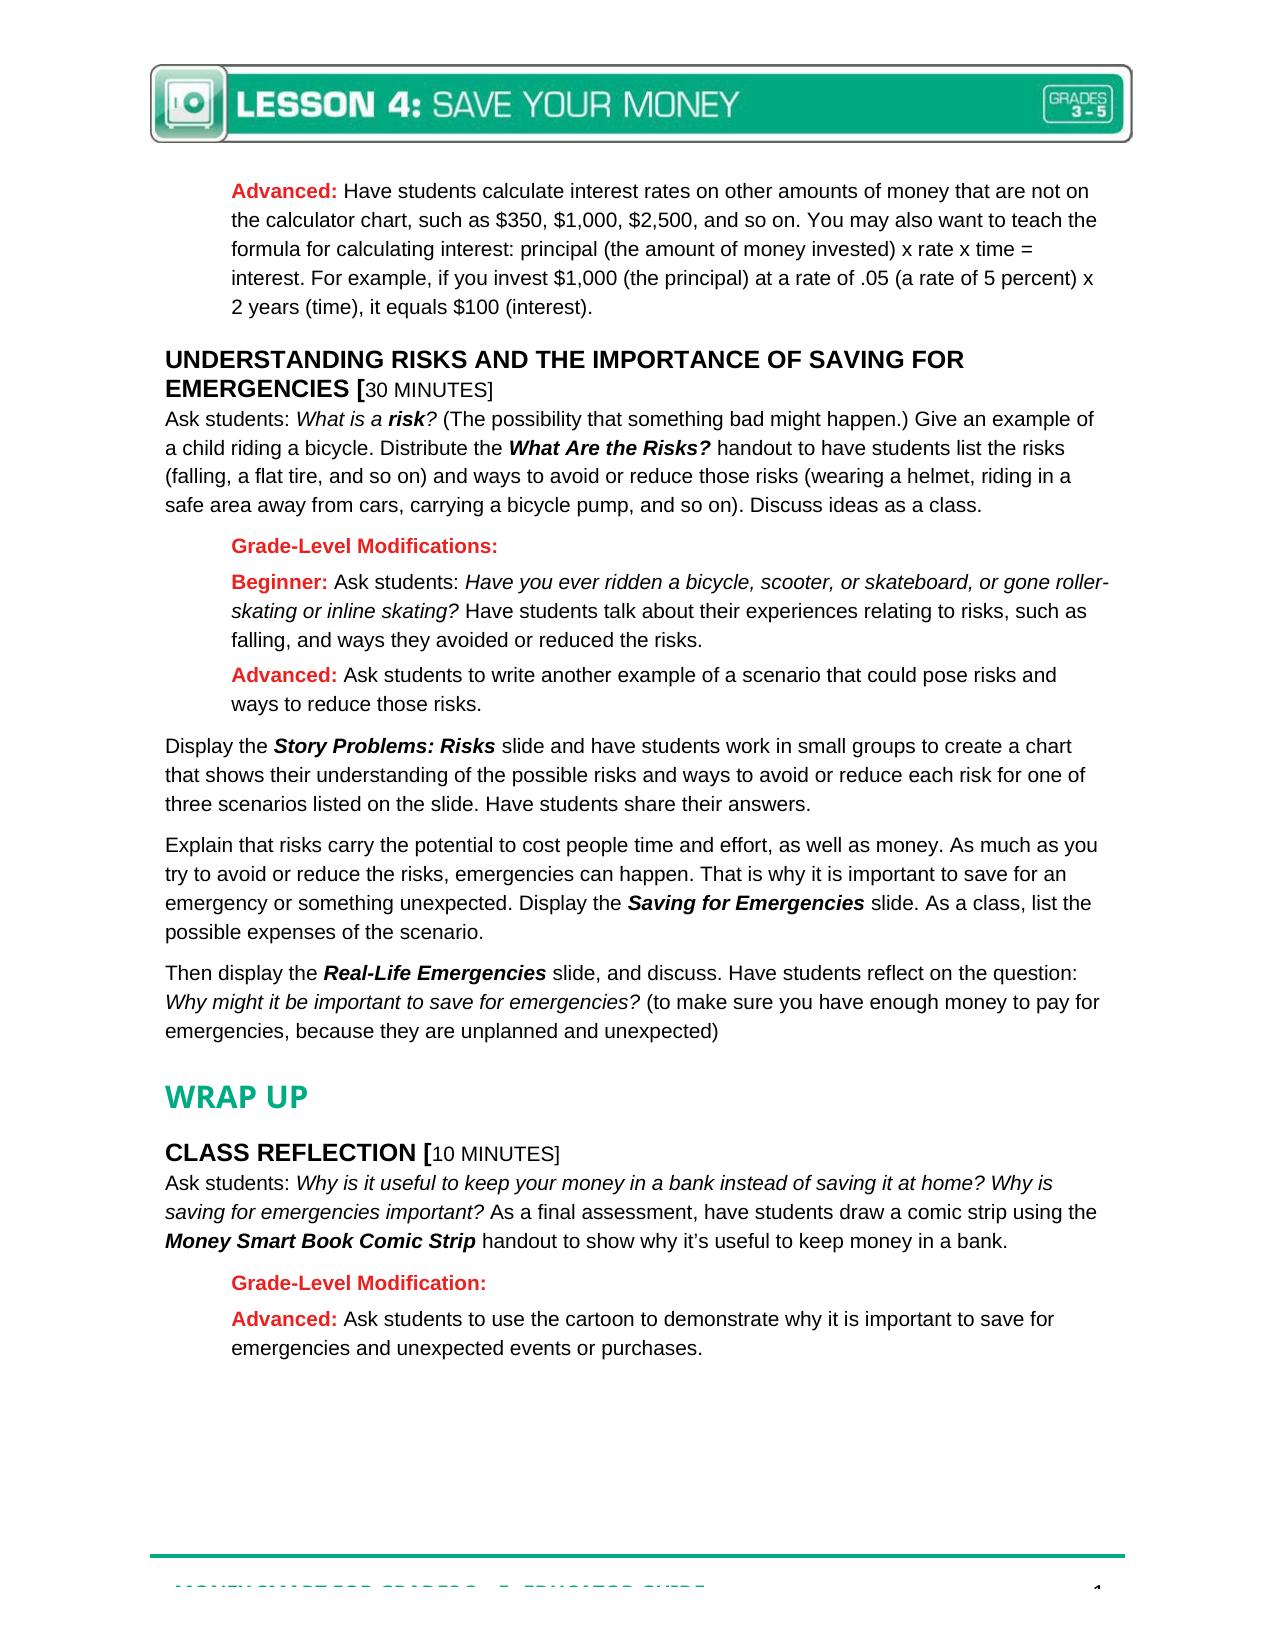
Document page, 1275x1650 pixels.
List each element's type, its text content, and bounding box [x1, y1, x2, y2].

picture [150, 64, 1133, 143]
text Advanced: Have students calculate interest rates on other amounts of money that are not on the calculator chart, such as $350, $1,000, $2,500, and so on. You may also want to teach the formula for calculating interest: principal (the amount of money invested) x rate x time = interest. For example, if you invest $1,000 (the principal) at a rate of .05 (a rate of 5 percent) x 2 years (time), it equals $100 (interest). [231, 179, 1101, 319]
text Display the Story Problems: Risks slide and have students work in small groups to create a chart that shows their understanding of the possible risks and ways to avoid or reduce each risk for one of three scenarios listed on the slide. Have students share their answers. [165, 733, 1101, 815]
subtitle Grade-Level Modification: [231, 1271, 1101, 1295]
text Then display the Real-Life Emergencies slide, and discuss. Have students reflect on the question: Why might it be important to save for emergencies? (to make sure you have enough money to pay for emergencies, because they are unplanned and unexpected) [165, 961, 1102, 1043]
text Ask students: Why is it useful to keep your money in a bank instead of saving it at home? Why is saving for emergencies important? As a final assessment, have students draw a comic strip using the Money Smart Book Comic Strip handout to show why it’s useful to keep money in a bank. [165, 1171, 1112, 1253]
text WRAP UP [165, 1075, 1101, 1118]
text Beginner: Ask students: Have you ever ridden a bicycle, scooter, or skateboard, or gone roller- skating or inline skating? Have students talk about their experiences relating to risks, such as falling, and ways they avoided or reduced the risks. [231, 570, 1112, 652]
text Ask students: What is a risk? (The possibility that something bad might happen.) Give an example of a child riding a bicycle. Distribute the What Are the Risks? handout to have students list the risks (falling, a flat tire, and so on) and ways to avoid or reduce those risks (wearing a helmet, riding in a safe area away from cars, carrying a bicycle pump, and so on). Discuss ideas as a class. [165, 406, 1101, 517]
text Explain that risks carry the potential to cost people time and effort, as well as money. As much as you try to avoid or reduce the risks, emergencies can happen. That is why it is important to save for an emergency or something unexpected. Display the Saving for Emergencies slide. As a class, list the possible expenses of the scenario. [165, 833, 1112, 943]
subtitle UNDERSTANDING RISKS AND THE IMPORTANCE OF SAVING FOR EMERGENCIES [30 MINUTES] [165, 345, 967, 402]
text Advanced: Ask students to write another example of a scenario that could pose risks and ways to reduce those risks. [231, 663, 1060, 716]
text CLASS REFLECTION [10 MINUTES] [165, 1138, 1101, 1167]
text Advanced: Ask students to use the cartoon to demonstrate why it is important to save for emergencies and unexpected events or purchases. [231, 1306, 1057, 1359]
subtitle Grade-Level Modifications: [231, 534, 1101, 558]
